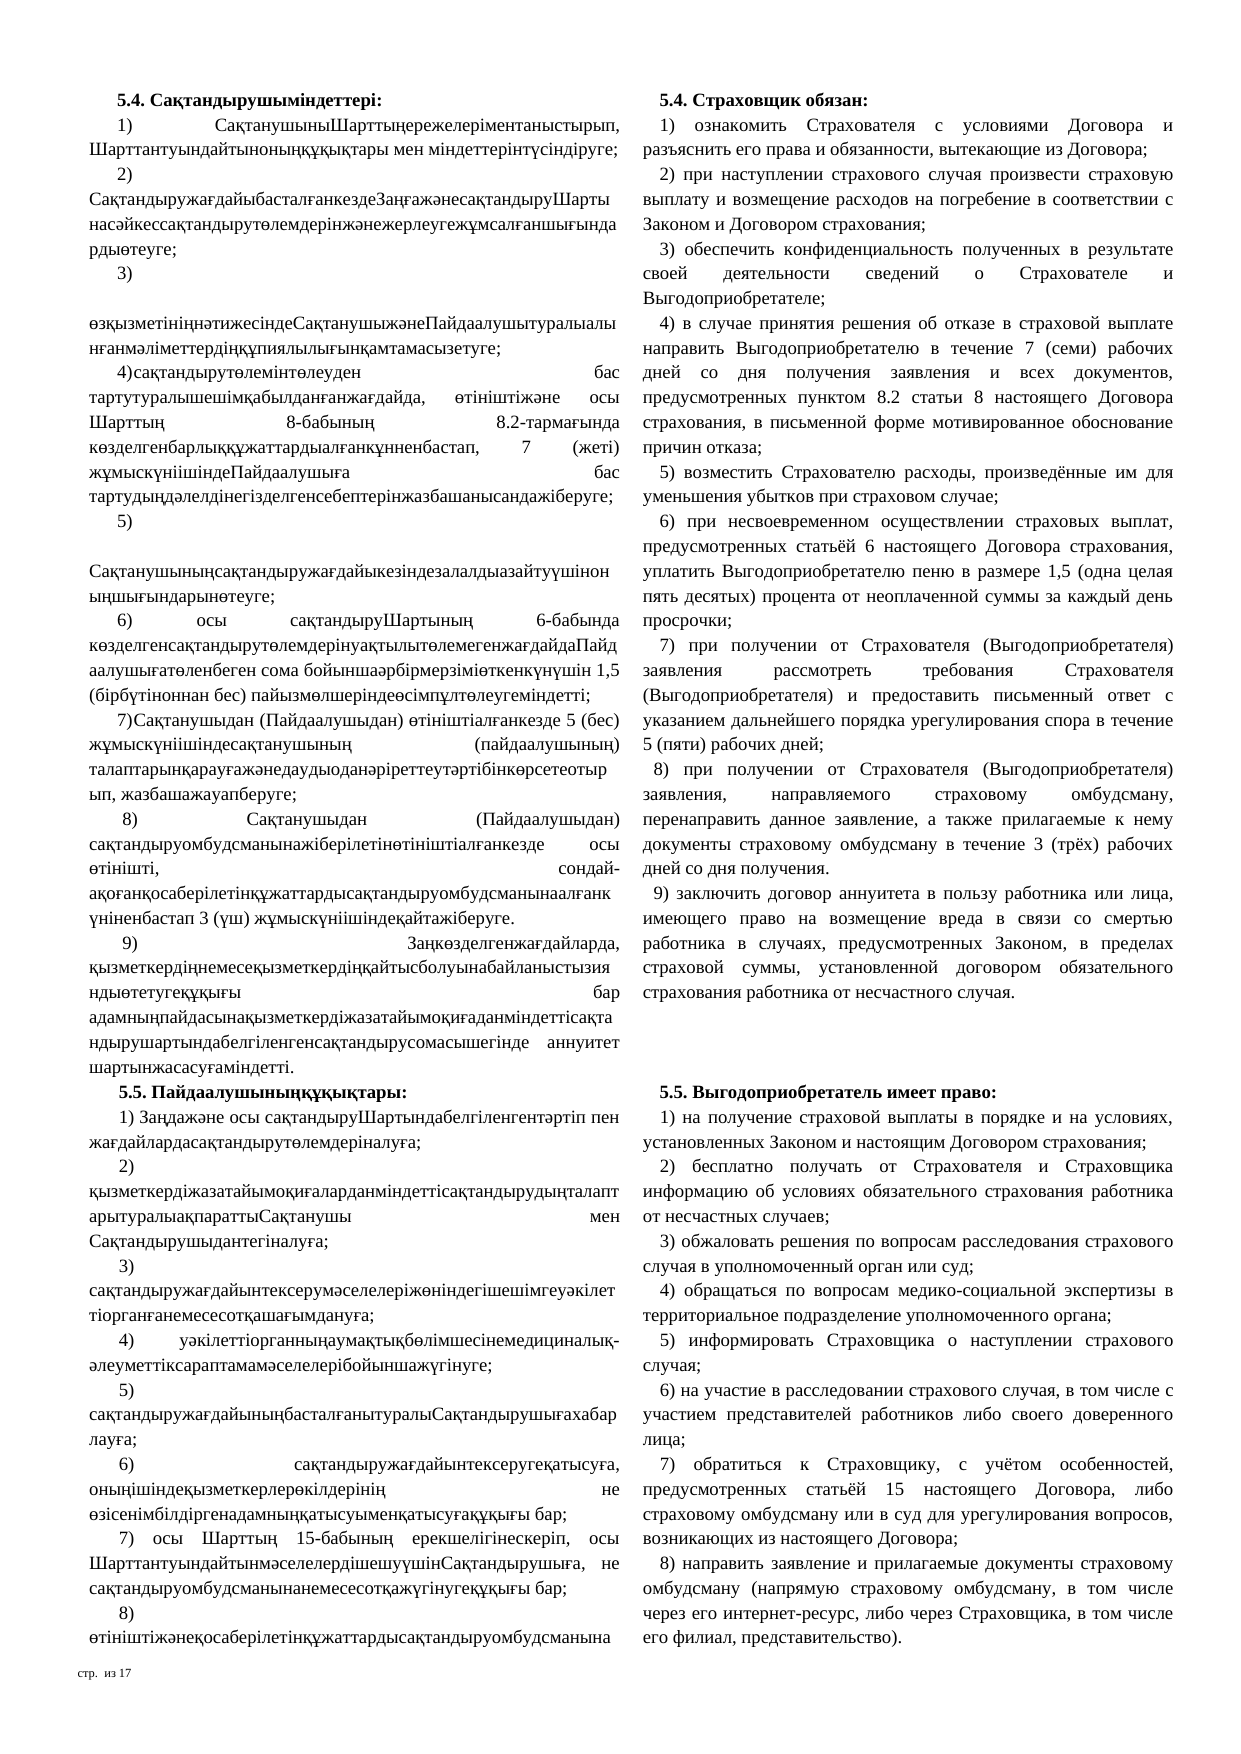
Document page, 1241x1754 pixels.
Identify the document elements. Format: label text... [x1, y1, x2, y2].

table_cell 5.4. Сақтандырушыміндеттері: 1) СақтанушыныШарттыңережелеріментаныстырып, Шарттантуындайтыноныңқұқықтары мен міндеттерінтүсіндіруге; 2) СақтандыружағдайыбасталғанкездеЗаңғажәнесақтандыруШартынасәйкессақтандырутөлемдерінжәнежерлеугежұмсалғаншығындардыөтеуге; 3) өзқызметініңнәтижесіндеСақтанушыжәнеПайдаалушытуралыалынғанмәліметтердіңқұпиялылығынқамтамасызетуге; 4) сақтандырутөлемінтөлеуден бас тартутуралышешімқабылданғанжағдайда, өтініштіжәне осы Шарттың 8-бабының 8.2-тармағында көзделгенбарлыққұжаттардыалғанкұнненбастап, 7 (жеті) жұмыскүніішіндеПайдаалушыға бас тартудыңдәлелдінегізделгенсебептерінжазбашанысандажіберуге; 5) Сақтанушыныңсақтандыружағдайыкезіндезалалдыазайтуүшіноныңшығындарынөтеуге; 6) осы сақтандыруШартының 6-бабында көзделгенсақтандырутөлемдерінуақтылытөлемегенжағдайдаПайдаалушығатөленбеген сома бойыншаәрбірмерзіміөткенкүнүшін 1,5 (бірбүтіноннан бес) пайызмөлшеріндеөсімпұлтөлеугеміндетті; 7) Сақтанушыдан (Пайдаалушыдан) өтініштіалғанкезде 5 (бес) жұмыскүніішіндесақтанушының (пайдаалушының) талаптарынқарауғажәнедаудыоданәріреттеутәртібінкөрсетеотырып, жазбашажауапберуге; 8) Сақтанушыдан (Пайдаалушыдан) сақтандыруомбудсманынажіберілетінөтініштіалғанкезде осы өтінішті, сондай-ақоғанқосаберілетінқұжаттардысақтандыруомбудсманынаалғанкүніненбастап 3 (үш) жұмыскүніішіндеқайтажіберуге. 9) Заңкөзделгенжағдайларда, қызметкердiңнемесеқызметкердiңқайтысболуынабайланыстызияндыөтетугеқұқығы бар адамныңпайдасынақызметкердiжазатайымоқиғаданмiндеттiсақтандырушартындабелгiленгенсақтандырусомасышегiнде аннуитет шартынжасасуғамiндеттi. [78, 89, 629, 1081]
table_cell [630, 1081, 1181, 1652]
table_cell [78, 1081, 629, 1652]
table_cell 5.4. Страховщик обязан: 1) ознакомить Страхователя с условиями Договора и разъяснить его права и обязанности, вытекающие из Договора; 2) при наступлении страхового случая произвести страховую выплату и возмещение расходов на погребение в соответствии с Законом и Договором страхования; 3) обеспечить конфиденциальность полученных в результате своей деятельности сведений о Страхователе и Выгодоприобретателе; 4) в случае принятия решения об отказе в страховой выплате направить Выгодоприобретателю в течение 7 (семи) рабочих дней со дня получения заявления и всех документов, предусмотренных пунктом 8.2 статьи 8 настоящего Договора страхования, в письменной форме мотивированное обоснование причин отказа; 5) возместить Страхователю расходы, произведённые им для уменьшения убытков при страховом случае; 6) при несвоевременном осуществлении страховых выплат, предусмотренных статьёй 6 настоящего Договора страхования, уплатить Выгодоприобретателю пеню в размере 1,5 (одна целая пять десятых) процента от неоплаченной суммы за каждый день просрочки; 7) при получении от Страхователя (Выгодоприобретателя) заявления рассмотреть требования Страхователя (Выгодоприобретателя) и предоставить письменный ответ с указанием дальнейшего порядка урегулирования спора в течение 5 (пяти) рабочих дней; 8) при получении от Страхователя (Выгодоприобретателя) заявления, направляемого страховому омбудсману, перенаправить данное заявление, а также прилагаемые к нему документы страховому омбудсману в течение 3 (трёх) рабочих дней со дня получения. 9) заключить договор аннуитета в пользу работника или лица, имеющего право на возмещение вреда в связи со смертью работника в случаях, предусмотренных Законом, в пределах страховой суммы, установленной договором обязательного страхования работника от несчастного случая. [630, 89, 1181, 1081]
